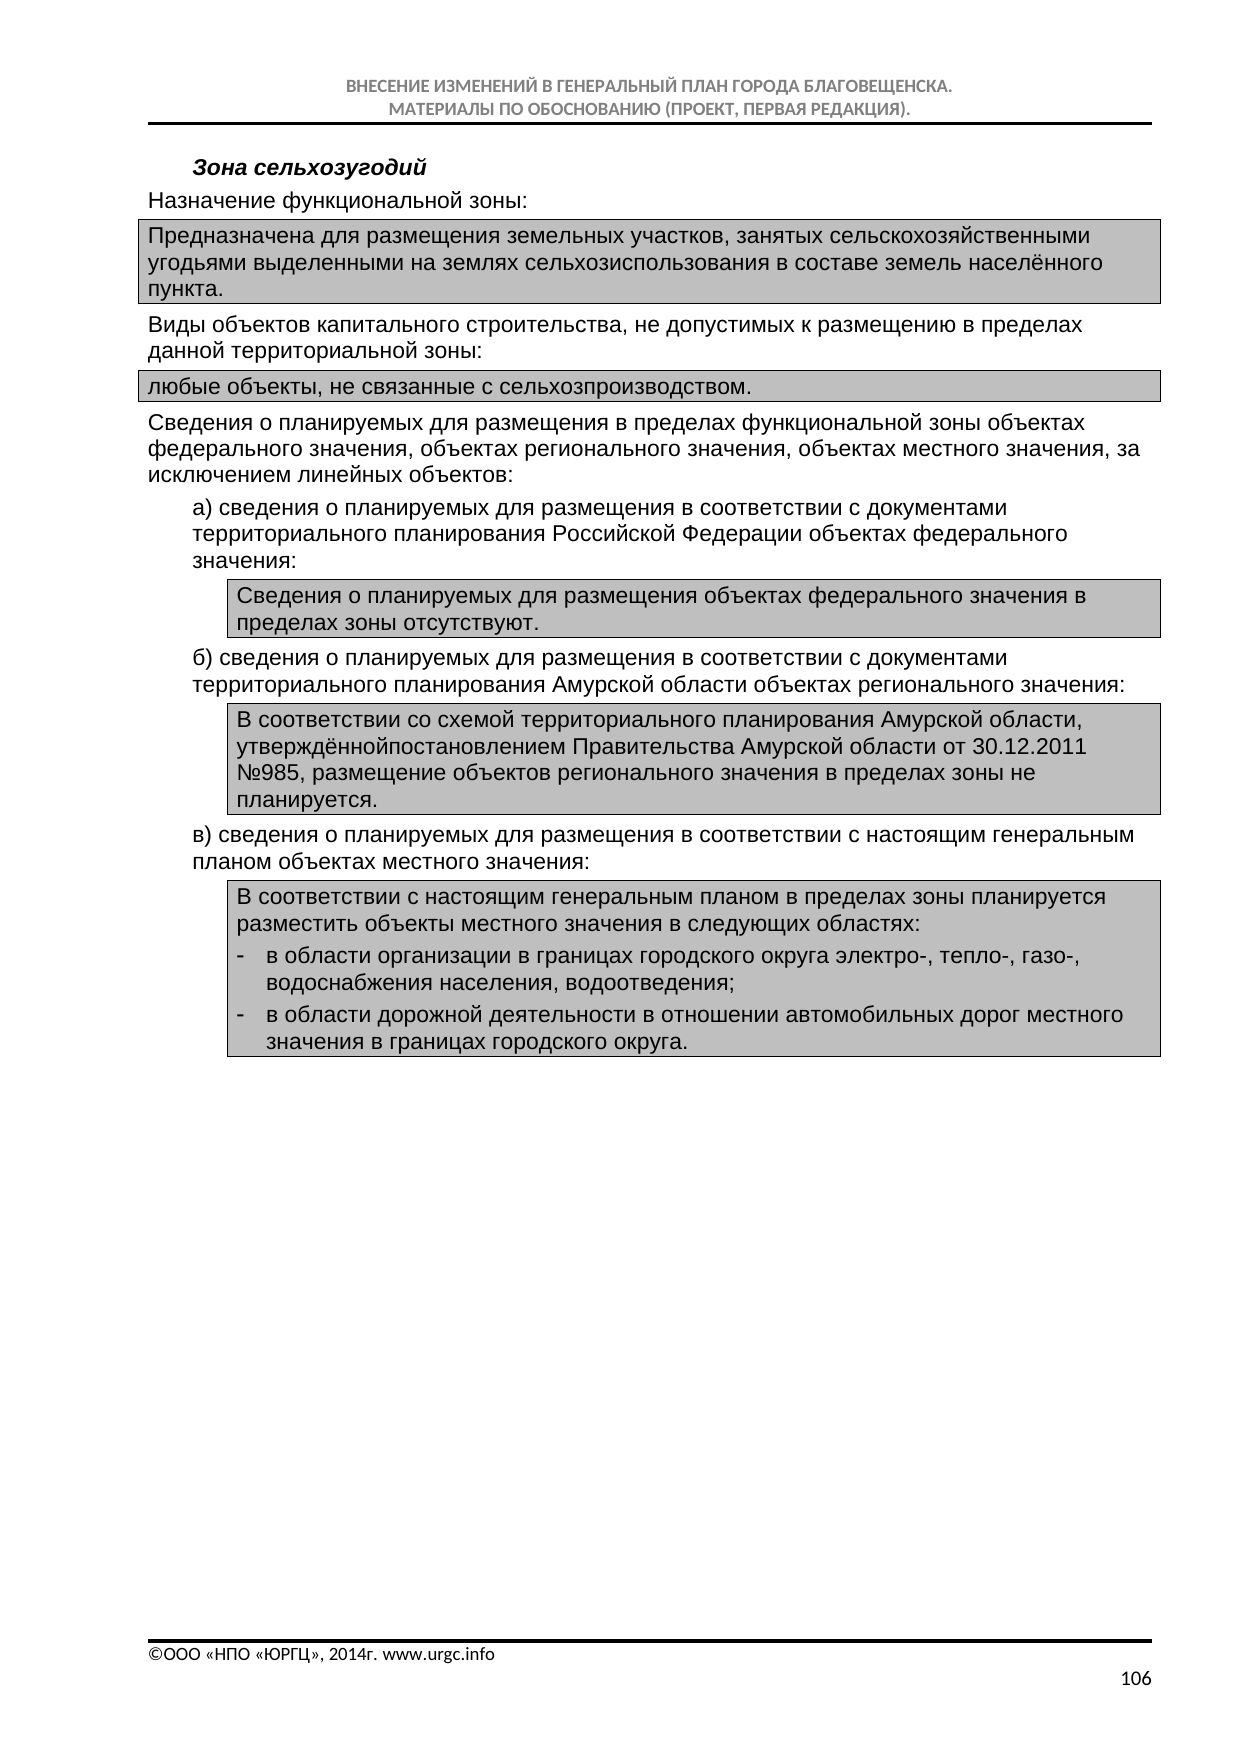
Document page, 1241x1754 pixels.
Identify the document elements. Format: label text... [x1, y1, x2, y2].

text б) сведения о планируемых для размещения в соответствии с документами территориального планирования Амурской области объектах регионального значения: [192, 644, 1152, 697]
text в) сведения о планируемых для размещения в соответствии с настоящим генеральным планом объектах местного значения: [192, 821, 1152, 874]
text Предназначена для размещения земельных участков, занятых сельскохозяйственными угодьями выделенными на землях сельхозиспользования в составе земель населённого пункта. [139, 220, 1160, 303]
list в области дорожной деятельности в отношении автомобильных дорог местного значения в границах городского округа. [228, 998, 1160, 1056]
text Сведения о планируемых для размещения объектах федерального значения в пределах зоны отсутствуют. [228, 580, 1160, 637]
text В соответствии со схемой территориального планирования Амурской области, утверждённойпостановлением Правительства Амурской области от 30.12.2011 №985, размещение объектов регионального значения в пределах зоны не планируется. [228, 704, 1160, 814]
list Зона сельхозугодий [192, 154, 1152, 180]
list в области организации в границах городского округа электро-, тепло-, газо-, водоснабжения населения, водоотведения; [228, 939, 1160, 995]
text а) сведения о планируемых для размещения в соответствии с документами территориального планирования Российской Федерации объектах федерального значения: [192, 494, 1152, 573]
text В соответствии с настоящим генеральным планом в пределах зоны планируется разместить объекты местного значения в следующих областях: [228, 881, 1160, 936]
text любые объекты, не связанные с сельхозпроизводством. [139, 371, 1160, 401]
text Сведения о планируемых для размещения в пределах функциональной зоны объектах федерального значения, объектах регионального значения, объектах местного значения, за исключением линейных объектов: [148, 408, 1152, 488]
text Назначение функциональной зоны: [148, 187, 1152, 213]
text Виды объектов капитального строительства, не допустимых к размещению в пределах данной территориальной зоны: [148, 311, 1152, 363]
